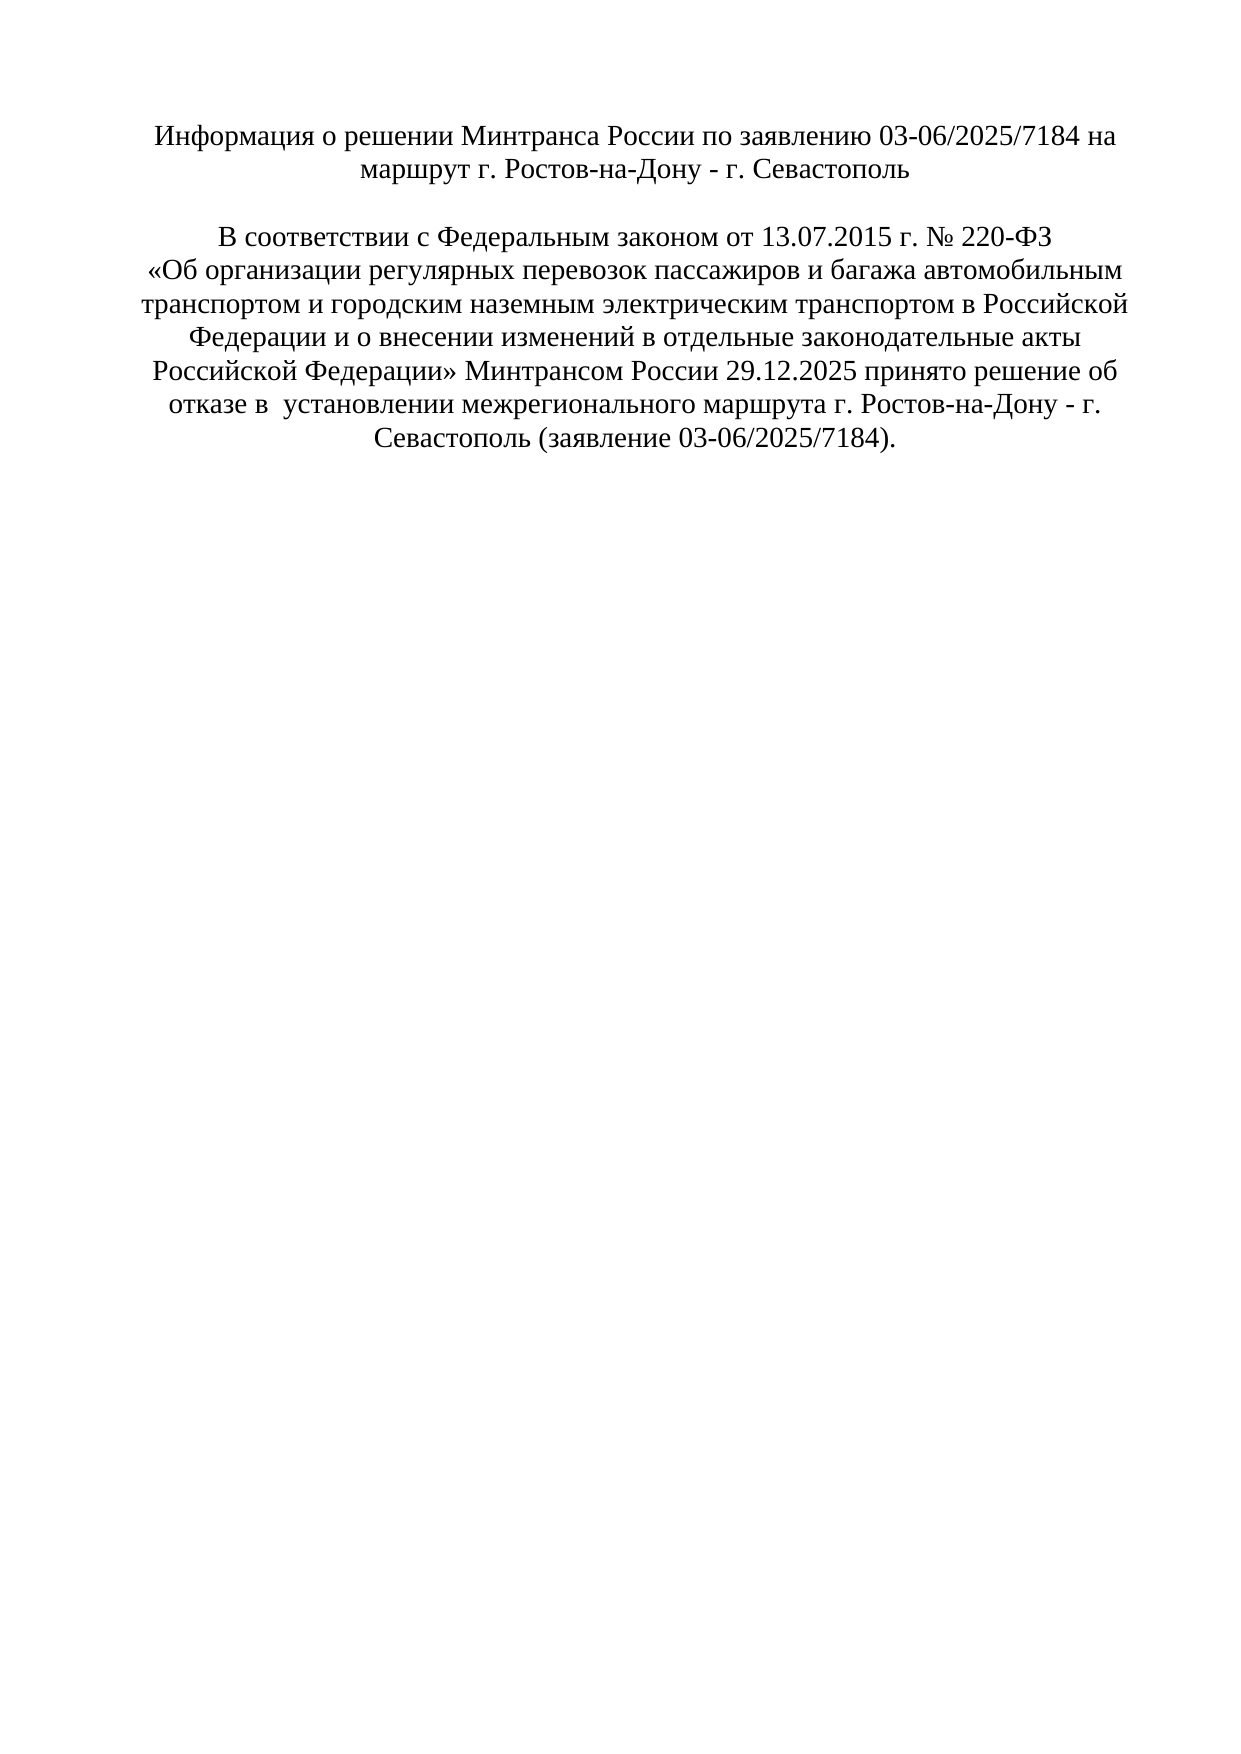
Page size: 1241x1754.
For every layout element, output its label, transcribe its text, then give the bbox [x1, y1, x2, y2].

text В соответствии с Федеральным законом от 13.07.2015 г. № 220-ФЗ «Об организации регулярных перевозок пассажиров и багажа автомобильным транспортом и городским наземным электрическим транспортом в Российской Федерации и о внесении изменений в отдельные законодательные акты Российской Федерации» Минтрансом России 29.12.2025 принято решение об отказе в установлении межрегионального маршрута г. Ростов-на-Дону - г. Севастополь (заявление 03-06/2025/7184). [118, 219, 1152, 453]
text Информация о решении Минтранса России по заявлению 03-06/2025/7184 на маршрут г. Ростов-на-Дону - г. Севастополь [118, 118, 1152, 185]
